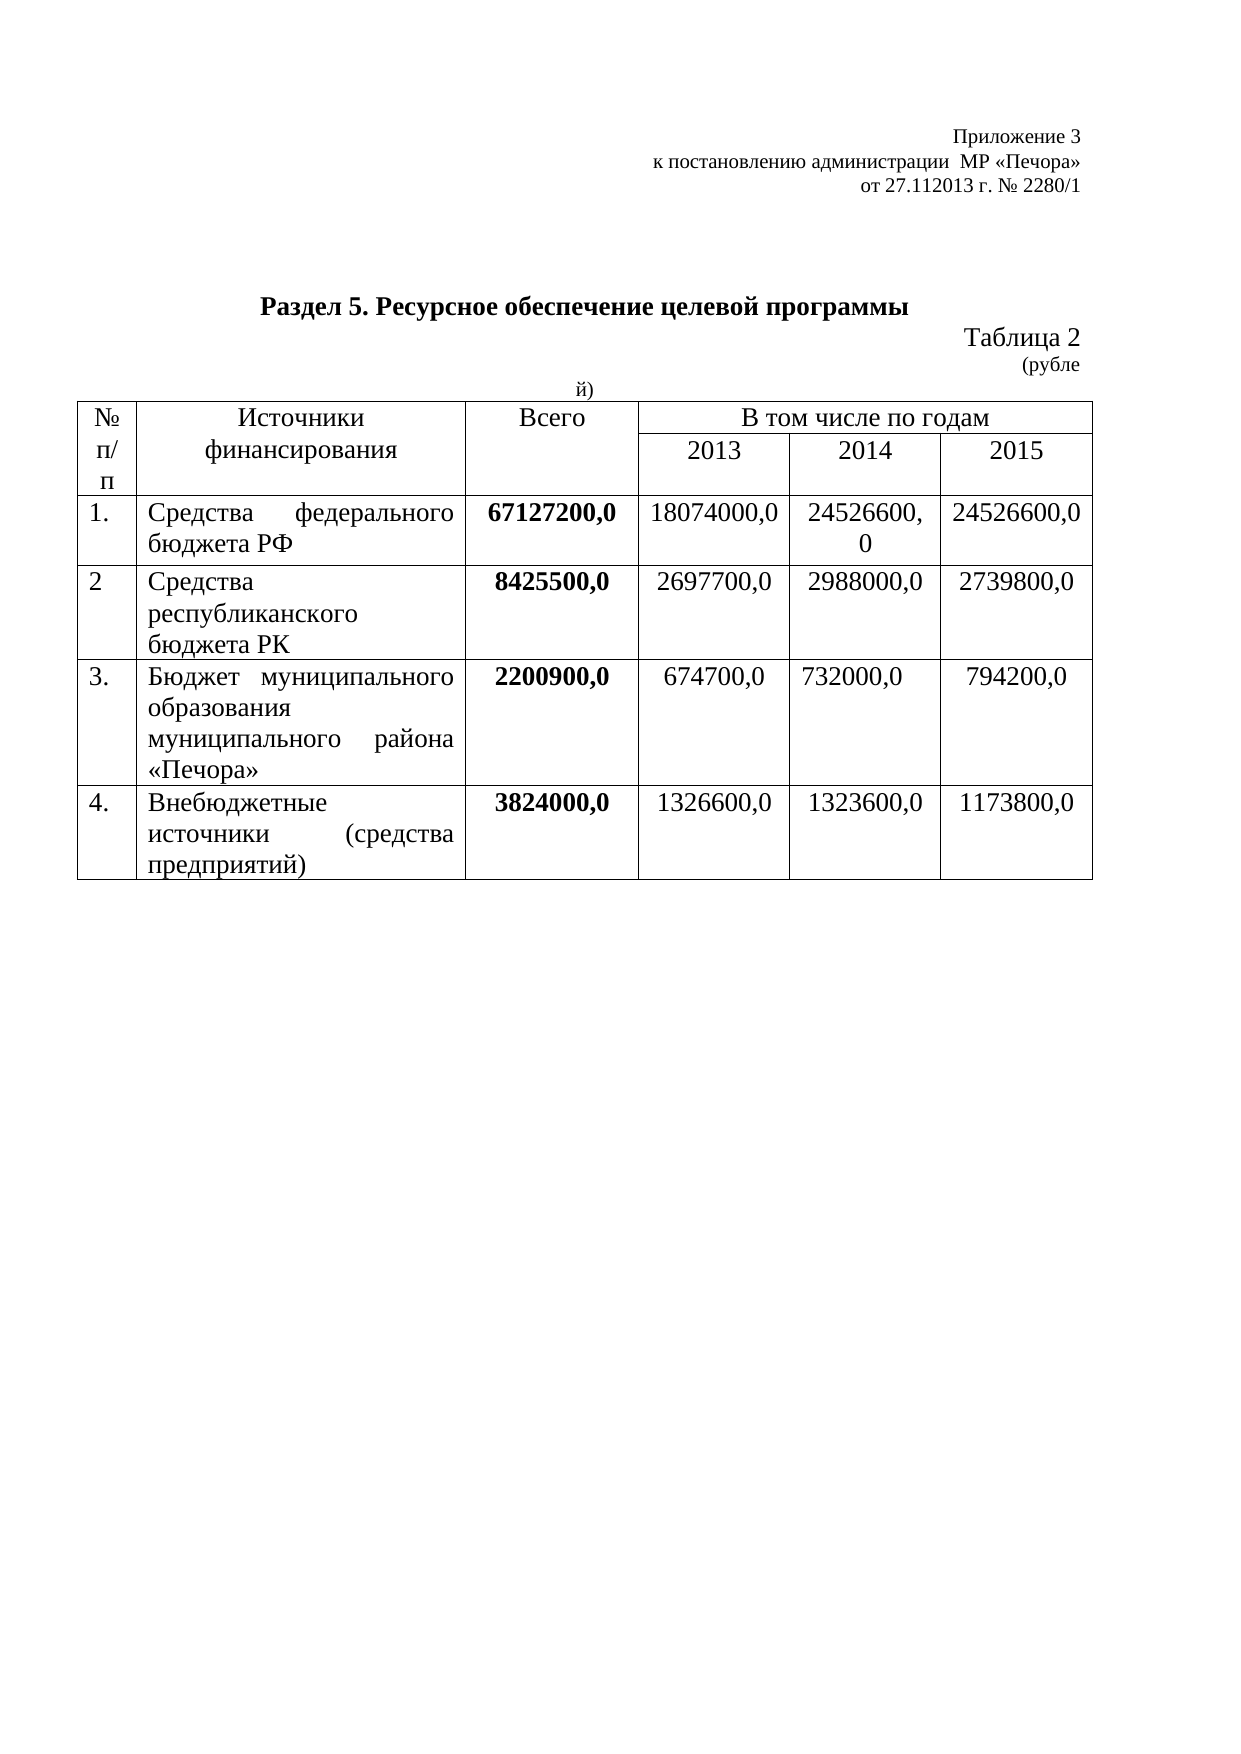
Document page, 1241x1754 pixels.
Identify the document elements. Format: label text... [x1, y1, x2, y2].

table_cell 4. [78, 786, 136, 879]
table_header Всего [466, 402, 638, 495]
table_header В том числе по годам [639, 402, 1092, 433]
table_cell Средства республиканского бюджета РК [137, 566, 465, 659]
table_cell 794200,0 [941, 660, 1092, 784]
table_cell 2697700,0 [639, 566, 789, 659]
table_header Источники финансирования [137, 402, 465, 495]
table_cell 1323600,0 [790, 786, 940, 879]
text Раздел 5. Ресурсное обеспечение целевой программы [89, 290, 1081, 321]
table_header № п/п [78, 402, 136, 495]
table_cell 674700,0 [639, 660, 789, 784]
table_cell 2015 [941, 434, 1092, 495]
text (рублей) [89, 352, 1081, 401]
table_cell Внебюджетные источники (средства предприятий) [137, 786, 465, 879]
text Таблица 2 [89, 321, 1081, 352]
table_cell 732000,0 [790, 660, 940, 784]
table_cell 24526600,0 [790, 496, 940, 564]
table_cell 1. [78, 496, 136, 564]
table_cell 1173800,0 [941, 786, 1092, 879]
table_cell Средства федерального бюджета РФ [137, 496, 465, 564]
table_cell 3824000,0 [466, 786, 638, 879]
table_cell 24526600,0 [941, 496, 1092, 564]
table_cell 2 [78, 566, 136, 659]
table_cell 3. [78, 660, 136, 784]
table_cell 1326600,0 [639, 786, 789, 879]
table_cell 67127200,0 [466, 496, 638, 564]
table_cell 2739800,0 [941, 566, 1092, 659]
table_cell 2988000,0 [790, 566, 940, 659]
table_cell 8425500,0 [466, 566, 638, 659]
table_cell 2200900,0 [466, 660, 638, 784]
table_cell 18074000,0 [639, 496, 789, 564]
table_cell 2014 [790, 434, 940, 495]
table_cell Бюджет муниципального образования муниципального района «Печора» [137, 660, 465, 784]
table_cell 2013 [639, 434, 789, 495]
text Приложение 3 [89, 124, 1081, 148]
text от 27.112013 г. № 2280/1 [89, 173, 1081, 197]
text к постановлению администрации МР «Печора» [89, 148, 1081, 173]
